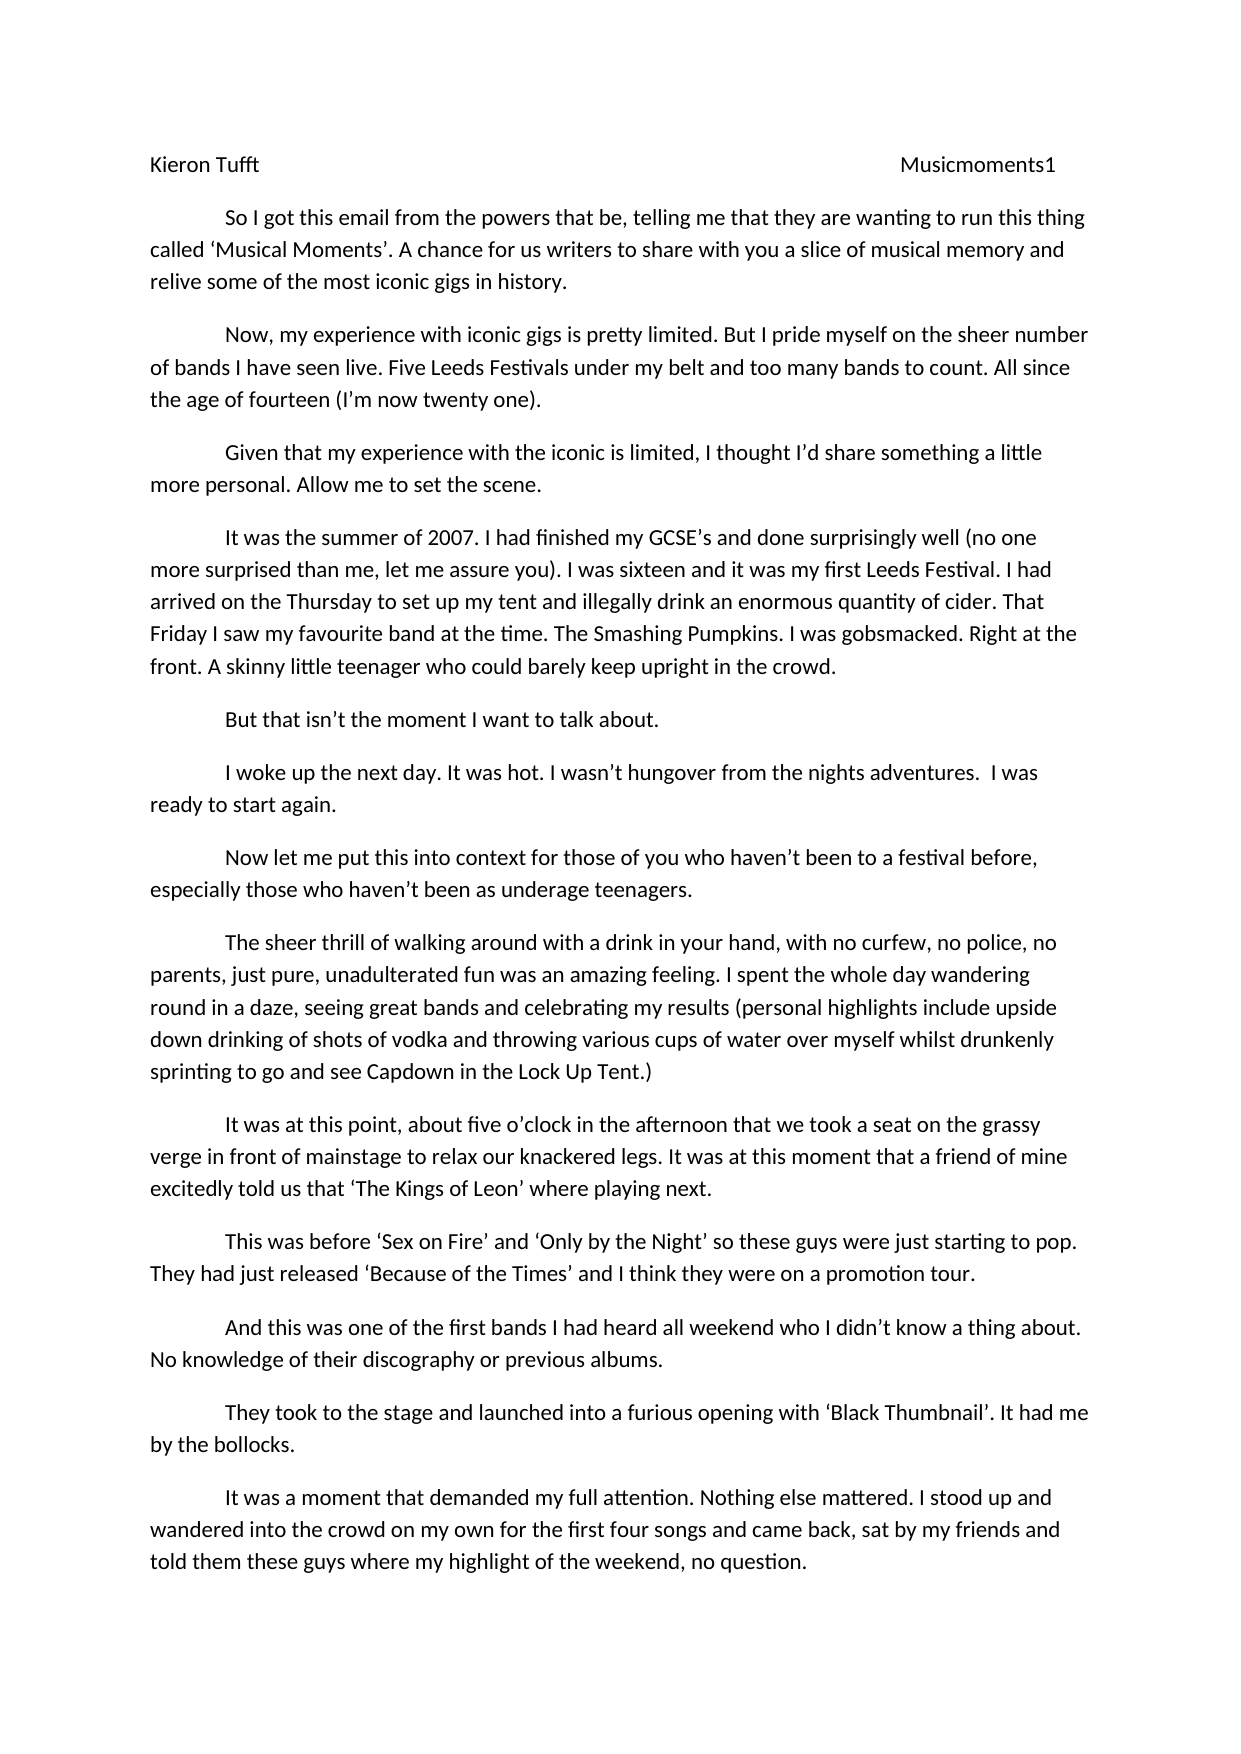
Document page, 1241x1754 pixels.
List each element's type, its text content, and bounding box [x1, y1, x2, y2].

text But that isn’t the moment I want to talk about. [150, 705, 1090, 733]
text And this was one of the first bands I had heard all weekend who I didn’t know a thing about. No knowledge of their discography or previous albums. [150, 1313, 1090, 1373]
text Now, my experience with iconic gigs is pretty limited. But I pride myself on the sheer number of bands I have seen live. Five Leeds Festivals under my belt and too many bands to count. All since the age of fourteen (I’m now twenty one). [150, 320, 1090, 413]
text It was the summer of 2007. I had finished my GCSE’s and done surprisingly well (no one more surprised than me, let me assure you). I was sixteen and it was my first Leeds Festival. I had arrived on the Thursday to set up my tent and illegally drink an enormous quantity of cider. That Friday I saw my favourite band at the time. The Smashing Pumpkins. I was gobsmacked. Right at the front. A skinny little teenager who could barely keep upright in the crowd. [150, 523, 1090, 680]
text I woke up the next day. It was hot. I wasn’t hungover from the nights adventures. I was ready to start again. [150, 758, 1090, 818]
text They took to the stage and launched into a furious opening with ‘Black Thumbnail’. It had me by the bollocks. [150, 1398, 1090, 1458]
text Given that my experience with the iconic is limited, I thought I’d share something a little more personal. Allow me to set the scene. [150, 438, 1090, 498]
text It was a moment that demanded my full attention. Nothing else mattered. I stood up and wandered into the crowd on my own for the first four songs and came back, sat by my friends and told them these guys where my highlight of the weekend, no question. [150, 1483, 1090, 1575]
text It was at this point, about five o’clock in the afternoon that we took a seat on the grassy verge in front of mainstage to relax our knackered legs. It was at this moment that a friend of mine excitedly told us that ‘The Kings of Leon’ where playing next. [150, 1110, 1090, 1202]
text This was before ‘Sex on Fire’ and ‘Only by the Night’ so these guys were just starting to pop. They had just released ‘Because of the Times’ and I think they were on a promotion tour. [150, 1227, 1090, 1288]
text Kieron Tufft Musicmoments1 [150, 150, 1090, 178]
text Now let me put this into context for those of you who haven’t been to a festival before, especially those who haven’t been as underage teenagers. [150, 843, 1090, 903]
text So I got this email from the powers that be, telling me that they are wanting to run this thing called ‘Musical Moments’. A chance for us writers to share with you a slice of musical memory and relive some of the most iconic gigs in history. [150, 203, 1090, 295]
text The sheer thrill of walking around with a drink in your hand, with no curfew, no police, no parents, just pure, unadulterated fun was an amazing feeling. I spent the whole day wandering round in a daze, seeing great bands and celebrating my results (personal highlights include upside down drinking of shots of vodka and throwing various cups of water over myself whilst drunkenly sprinting to go and see Capdown in the Lock Up Tent.) [150, 928, 1090, 1085]
